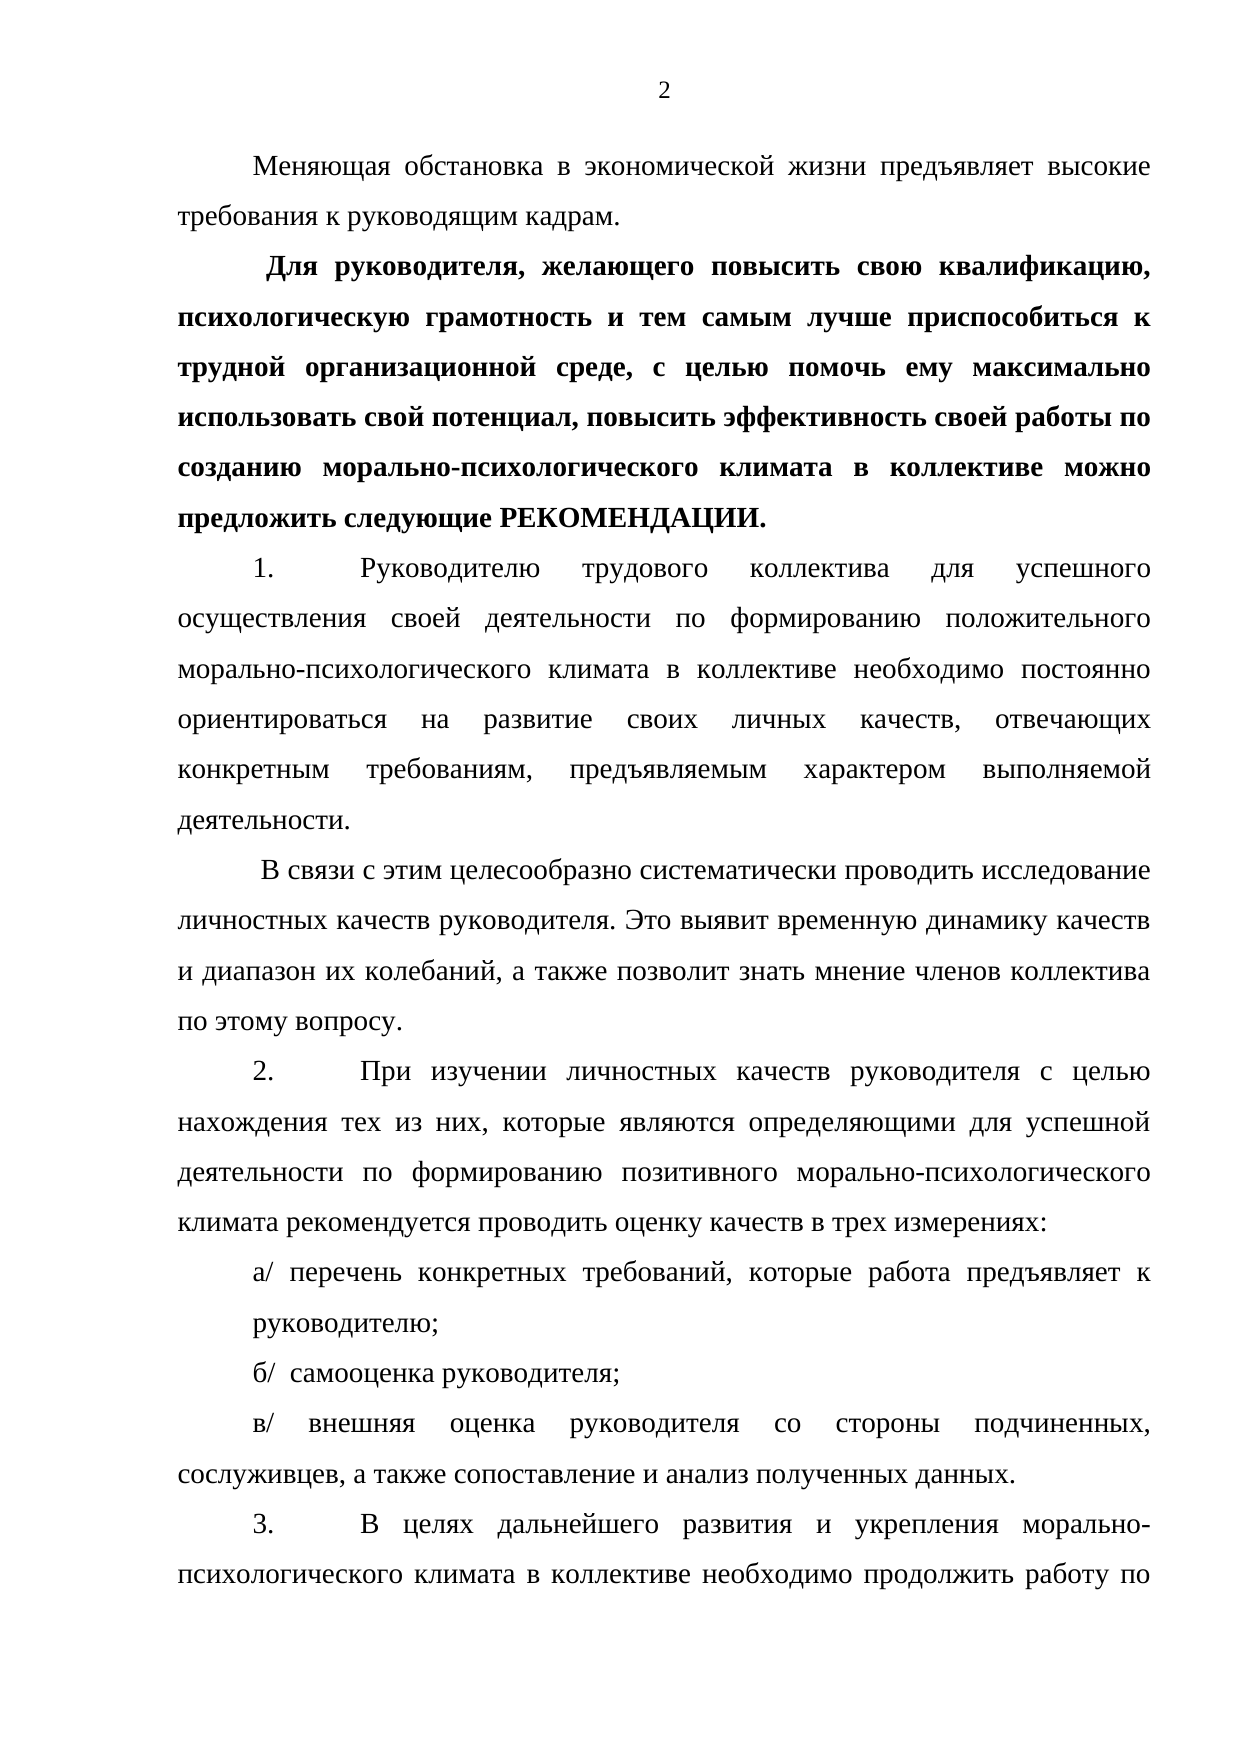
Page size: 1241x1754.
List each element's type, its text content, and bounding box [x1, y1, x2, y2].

text б/ самооценка руководителя; [252, 1355, 1152, 1389]
text Для руководителя, желающего повысить свою квалификацию, психологическую грамотность и тем самым лучше приспособиться к трудной организационной среде, с целью помочь ему максимально использовать свой потенциал, повысить эффективность своей работы по созданию морально-психологического климата в коллективе можно предложить следующие РЕКОМЕНДАЦИИ. [177, 248, 1152, 533]
text в/ внешняя оценка руководителя со стороны подчиненных, сослуживцев, а также сопоставление и анализ полученных данных. [177, 1406, 1152, 1489]
list При изучении личностных качеств руководителя с целью нахождения тех из них, которые являются определяющими для успешной деятельности по формированию позитивного морально-психологического климата рекомендуется проводить оценку качеств в трех измерениях: [177, 1053, 1152, 1238]
list Руководителю трудового коллектива для успешного осуществления своей деятельности по формированию положительного морально-психологического климата в коллективе необходимо постоянно ориентироваться на развитие своих личных качеств, отвечающих конкретным требованиям, предъявляемым характером выполняемой деятельности. [177, 550, 1152, 835]
text а/ перечень конкретных требований, которые работа предъявляет к руководителю; [252, 1254, 1152, 1338]
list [177, 1506, 1152, 1590]
text Меняющая обстановка в экономической жизни предъявляет высокие требования к руководящим кадрам. [177, 148, 1152, 232]
text В связи с этим целесообразно систематически проводить исследование личностных качеств руководителя. Это выявит временную динамику качеств и диапазон их колебаний, а также позволит знать мнение членов коллектива по этому вопросу. [177, 852, 1152, 1037]
